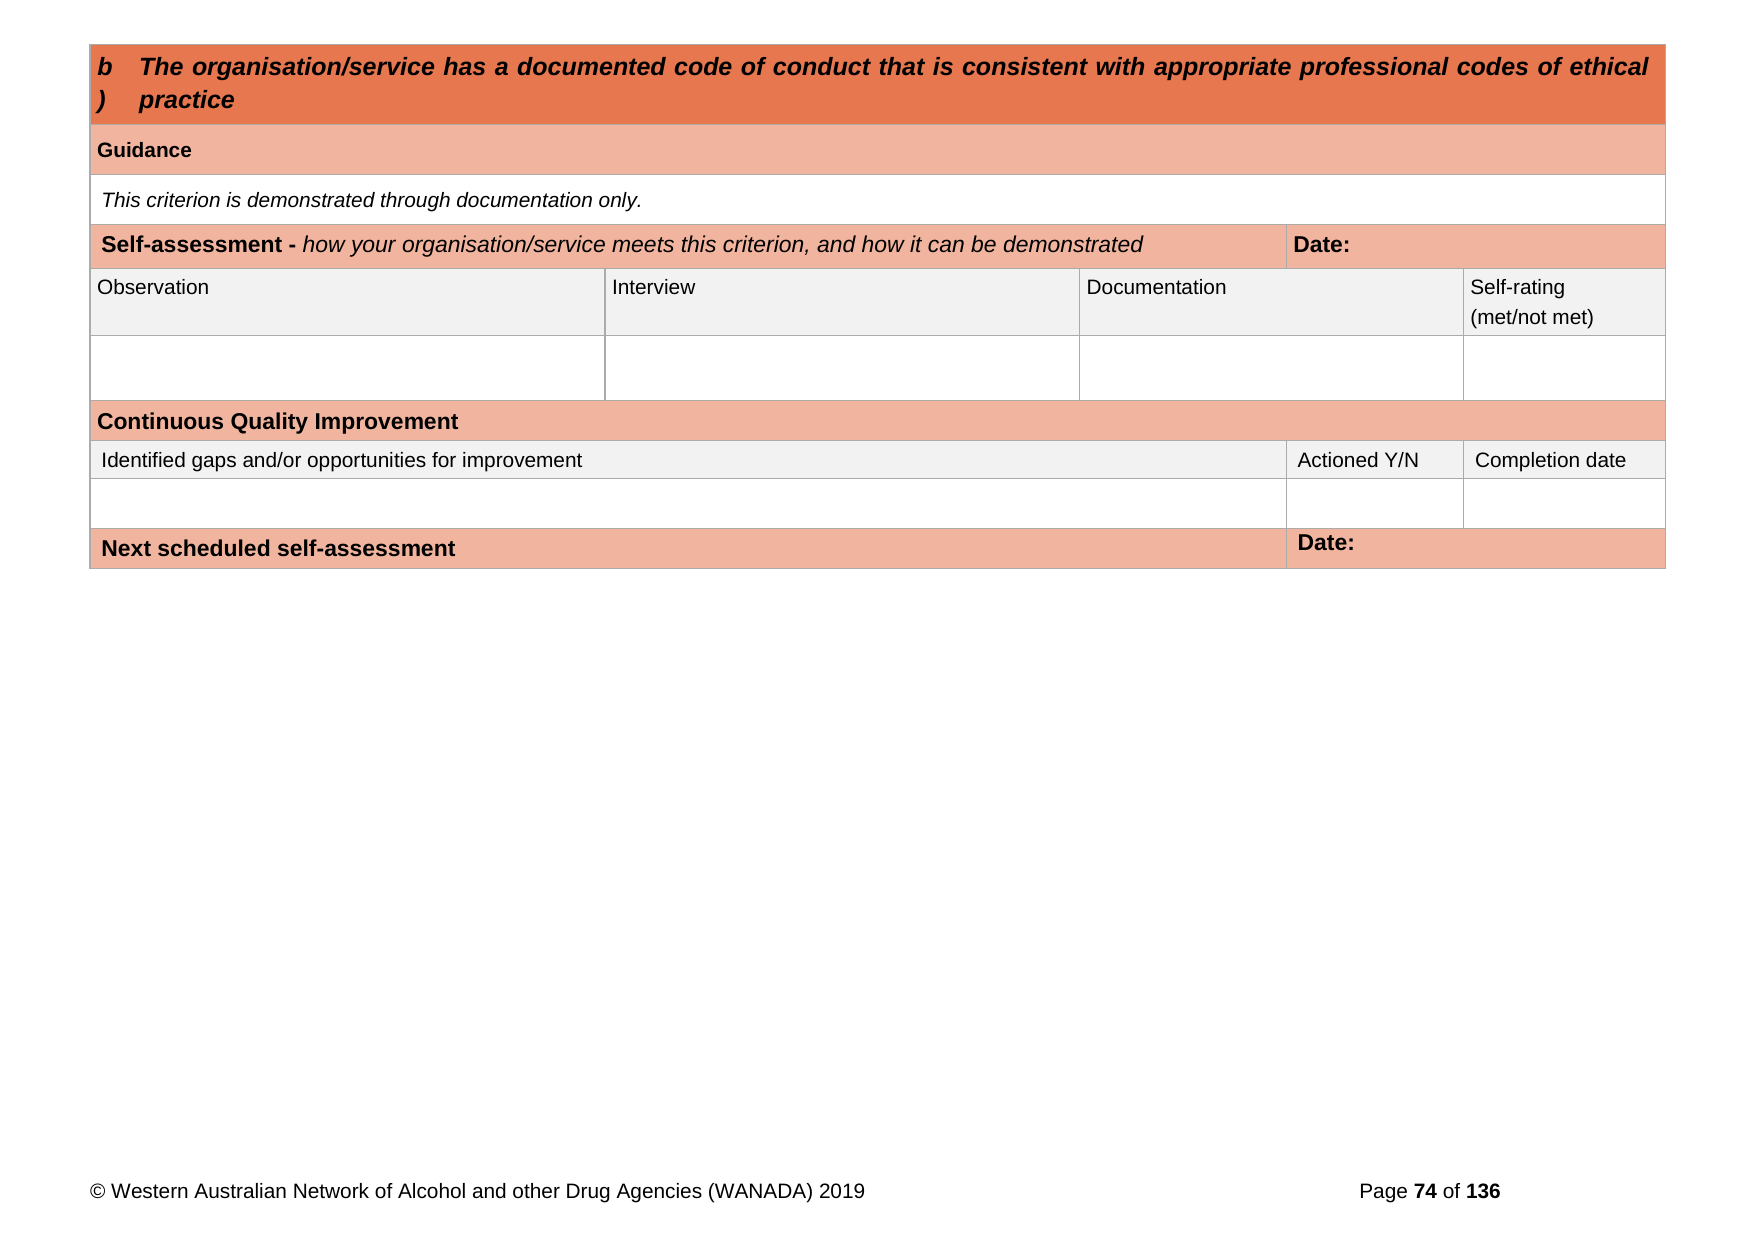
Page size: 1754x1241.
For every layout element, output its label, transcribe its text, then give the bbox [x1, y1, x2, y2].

table_cell Self-assessment - how your organisation/service meets this criterion, and how it can be demonstrated [91, 225, 1286, 268]
table_cell Next scheduled self-assessment [91, 529, 1286, 568]
table_cell [1464, 479, 1665, 528]
table_header b) [91, 45, 132, 124]
table_cell Observation [91, 269, 604, 335]
table_cell Actioned Y/N [1287, 441, 1463, 478]
table_cell Self-rating (met/not met) [1464, 269, 1665, 335]
table_cell Documentation [1080, 269, 1463, 335]
table_cell Completion date [1464, 441, 1665, 478]
table_cell Interview [606, 269, 1079, 335]
table_cell [606, 336, 1079, 400]
table_cell This criterion is demonstrated through documentation only. [91, 175, 1665, 224]
table_cell [1287, 479, 1463, 528]
table_cell Guidance [91, 125, 1665, 174]
table_header The organisation/service has a documented code of conduct that is consistent with appropriate professional codes of ethical practice [132, 45, 1665, 124]
table_cell Date: [1287, 225, 1665, 268]
table_cell [1464, 336, 1665, 400]
table_cell Date: [1287, 529, 1665, 568]
table_cell [1080, 336, 1463, 400]
table_cell [91, 336, 604, 400]
table_cell Continuous Quality Improvement [91, 401, 1665, 440]
table_cell [91, 479, 1286, 528]
table_cell Identified gaps and/or opportunities for improvement [91, 441, 1286, 478]
